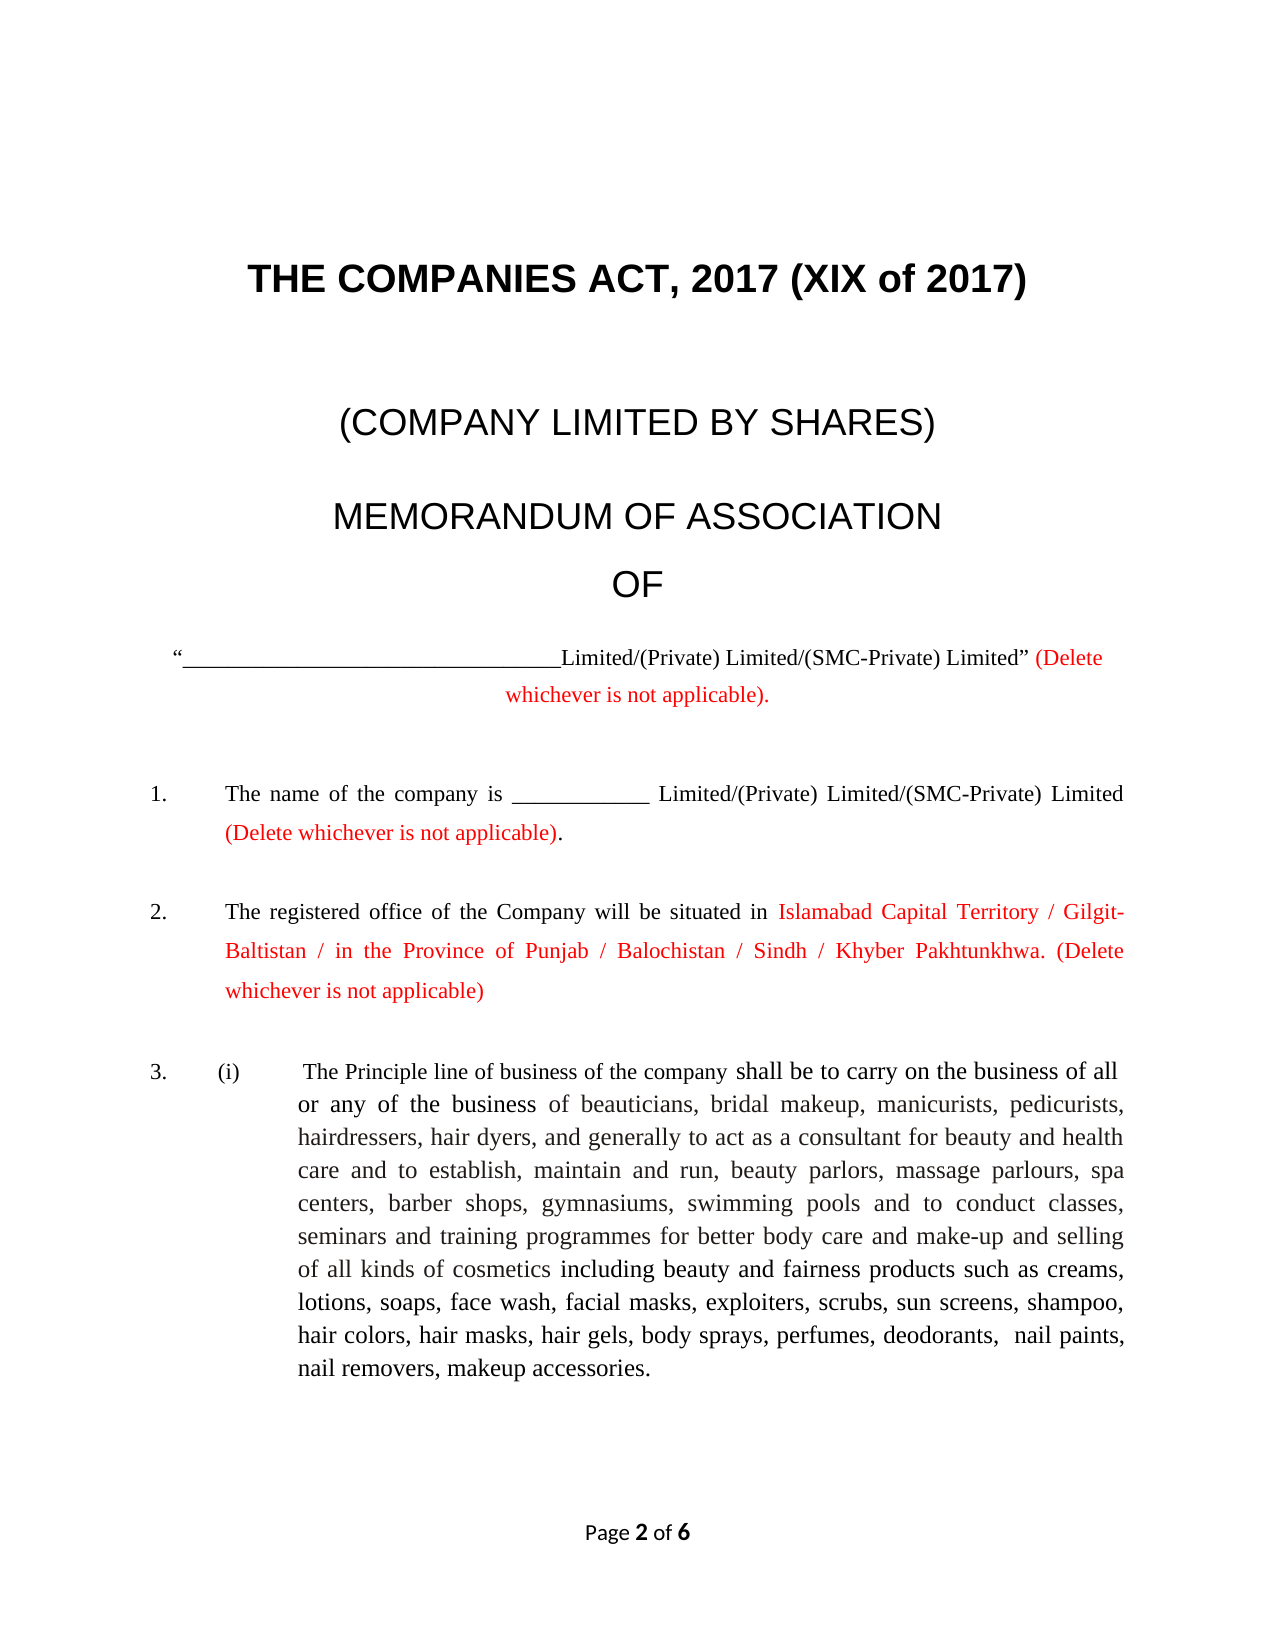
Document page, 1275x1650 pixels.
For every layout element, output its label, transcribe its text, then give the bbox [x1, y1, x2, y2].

text 1. The name of the company is ____________ Limited/(Private) Limited/(SMC-Private) Limited (Delete whichever is not applicable). [150, 780, 1125, 846]
text OF [150, 567, 1125, 605]
text (COMPANY LIMITED BY SHARES) [150, 400, 1125, 443]
text 2. The registered office of the Company will be situated in Islamabad Capital Territory / Gilgit-Baltistan / in the Province of Punjab / Balochistan / Sindh / Khyber Pakhtunkhwa. (Delete whichever is not applicable) [150, 898, 1125, 1003]
text THE COMPANIES ACT, 2017 (XIX of 2017) [150, 255, 1125, 301]
text “_________________________________Limited/(Private) Limited/(SMC-Private) Limited” (Delete whichever is not applicable). [150, 635, 1125, 710]
text MEMORANDUM OF ASSOCIATION [150, 499, 1125, 537]
text 3. (i) The Principle line of business of the company shall be to carry on the business of all or any of the business of beauticians, bridal makeup, manicurists, pedicurists, hairdressers, hair dyers, and generally to act as a consultant for beauty and health care and to establish, maintain and run, beauty parlors, massage parlours, spa centers, barber shops, gymnasiums, swimming pools and to conduct classes, seminars and training programmes for better body care and make-up and selling of all kinds of cosmetics including beauty and fairness products such as creams, lotions, soaps, face wash, facial masks, exploiters, scrubs, sun screens, shampoo, hair colors, hair masks, hair gels, body sprays, perfumes, deodorants, nail paints, nail removers, makeup accessories. [150, 1056, 1125, 1382]
